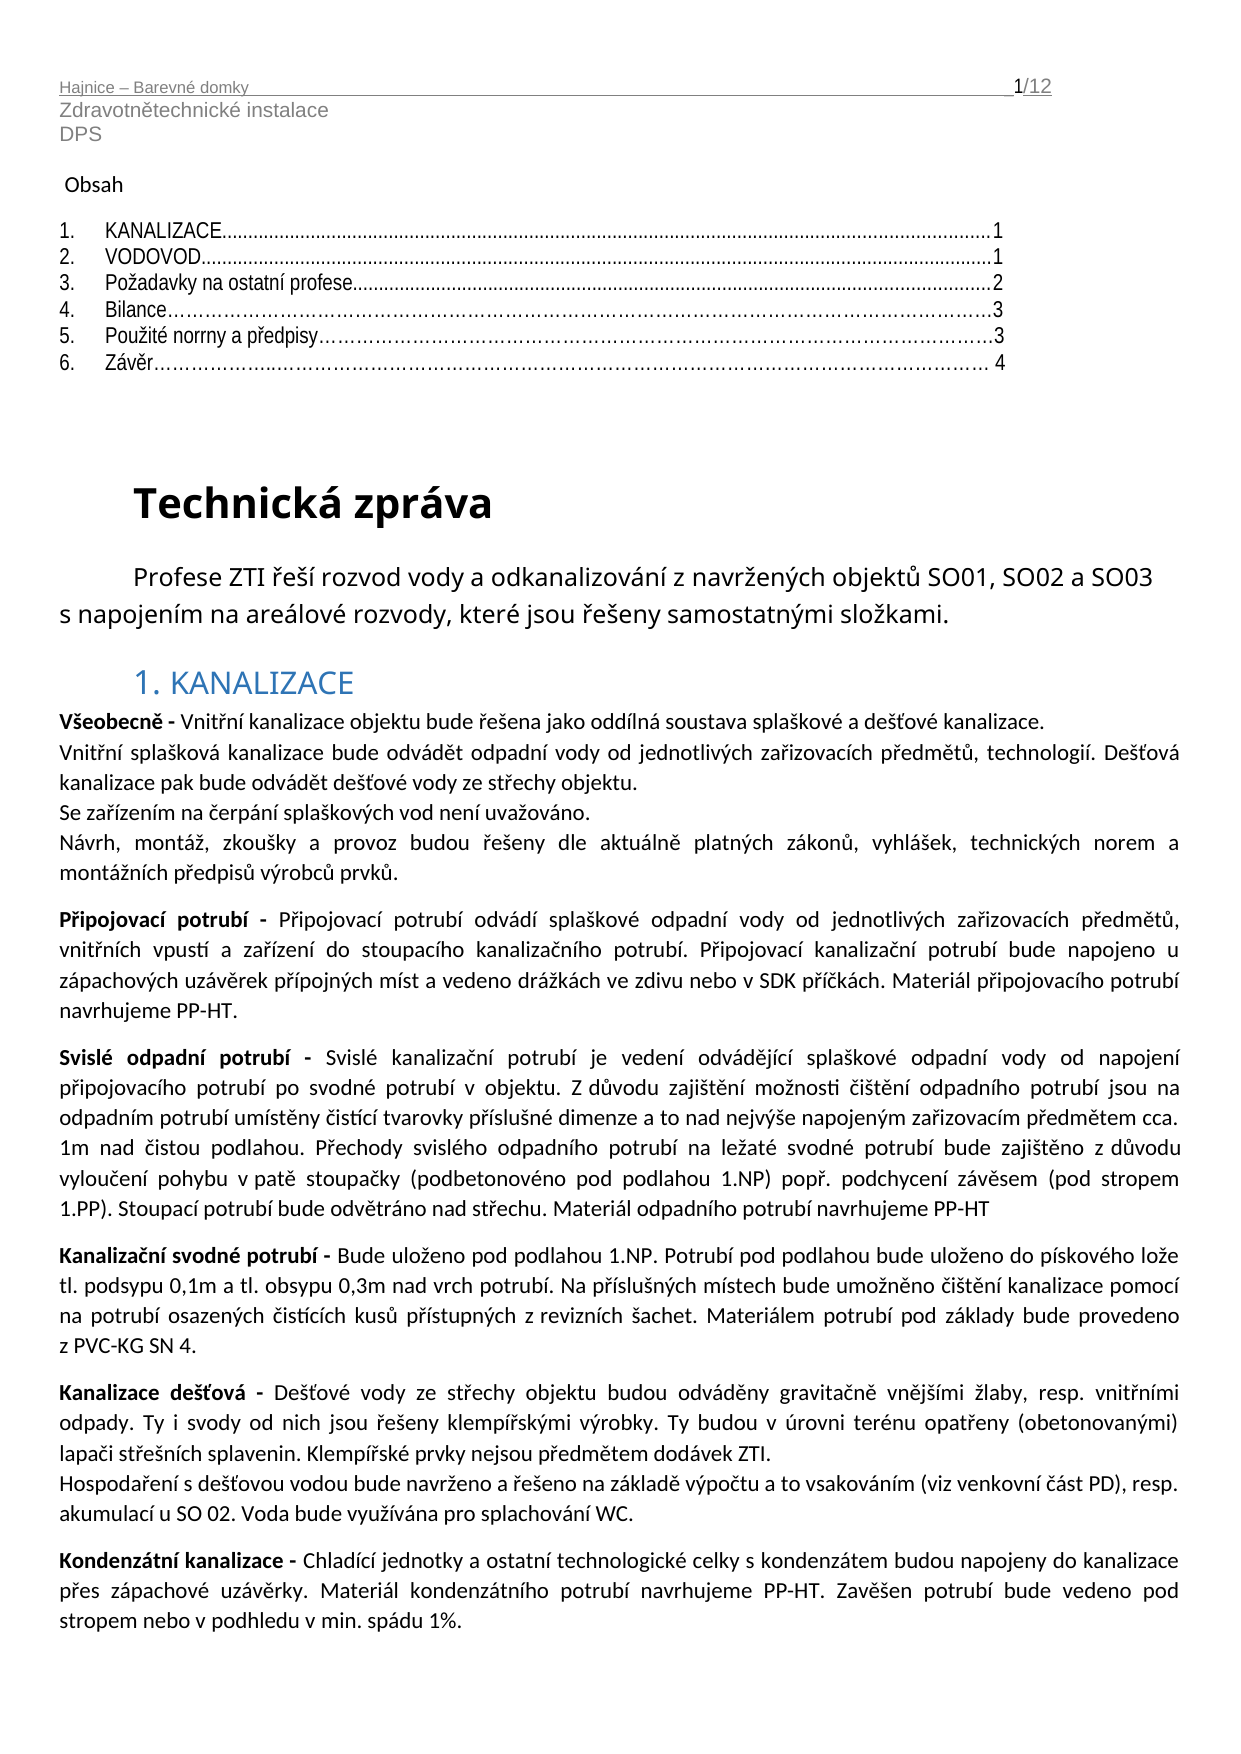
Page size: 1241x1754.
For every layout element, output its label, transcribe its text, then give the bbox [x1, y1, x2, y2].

text 3. Požadavky na ostatní profese 2 [59, 269, 1181, 296]
text Připojovací potrubí - Připojovací potrubí odvádí splaškové odpadní vody od jednotlivých zařizovacích předmětů, vnitřních vpustí a zařízení do stoupacího kanalizačního potrubí. Připojovací kanalizační potrubí bude napojeno u zápachových uzávěrek přípojných míst a vedeno drážkách ve zdivu nebo v SDK příčkách. Materiál připojovacího potrubí navrhujeme PP-HT. [59, 905, 1181, 1024]
text 2. VODOVOD 1 [59, 243, 1181, 269]
text 6. Závěr………………..…………………………………………………………………………………………………… 4 [59, 348, 1181, 375]
subtitle Technická zpráva [59, 474, 1181, 531]
text Kanalizace dešťová - Dešťové vody ze střechy objektu budou odváděny gravitačně vnějšími žlaby, resp. vnitřními odpady. Ty i svody od nich jsou řešeny klempířskými výrobky. Ty budou v úrovni terénu opatřeny (obetonovanými) lapači střešních splavenin. Klempířské prvky nejsou předmětem dodávek ZTI. [59, 1378, 1181, 1467]
text 4. Bilance……………………………………………………………………………………………………………………3 [59, 296, 1181, 322]
text Obsah [59, 170, 1181, 198]
text Kanalizační svodné potrubí - Bude uloženo pod podlahou 1.NP. Potrubí pod podlahou bude uloženo do pískového lože tl. podsypu 0,1m a tl. obsypu 0,3m nad vrch potrubí. Na příslušných místech bude umožněno čištění kanalizace pomocí na potrubí osazených čistících kusů přístupných z revizních šachet. Materiálem potrubí pod základy bude provedeno z PVC-KG SN 4. [59, 1241, 1181, 1359]
text Všeobecně - Vnitřní kanalizace objektu bude řešena jako oddílná soustava splaškové a dešťové kanalizace. [59, 707, 1181, 736]
text 1. KANALIZACE 1 [59, 217, 1181, 243]
subtitle Profese ZTI řeší rozvod vody a odkanalizování z navržených objektů SO01, SO02 a SO03 s napojením na areálové rozvody, které jsou řešeny samostatnými složkami. [59, 560, 1181, 631]
text Se zařízením na čerpání splaškových vod není uvažováno. [59, 798, 1181, 826]
text 5. Použité norrny a předpisy………………………………………………………………………………………………3 [59, 322, 1181, 348]
subtitle 1. KANALIZACE [59, 658, 1181, 704]
text Hospodaření s dešťovou vodou bude navrženo a řešeno na základě výpočtu a to vsakováním (viz venkovní část PD), resp. akumulací u SO 02. Voda bude využívána pro splachování WC. [59, 1469, 1181, 1527]
text Návrh, montáž, zkoušky a provoz budou řešeny dle aktuálně platných zákonů, vyhlášek, technických norem a montážních předpisů výrobců prvků. [59, 828, 1181, 887]
text Svislé odpadní potrubí - Svislé kanalizační potrubí je vedení odvádějící splaškové odpadní vody od napojení připojovacího potrubí po svodné potrubí v objektu. Z důvodu zajištění možnosti čištění odpadního potrubí jsou na odpadním potrubí umístěny čistící tvarovky příslušné dimenze a to nad nejvýše napojeným zařizovacím předmětem cca. 1m nad čistou podlahou. Přechody svislého odpadního potrubí na ležaté svodné potrubí bude zajištěno z důvodu vyloučení pohybu v patě stoupačky (podbetonovéno pod podlahou 1.NP) popř. podchycení závěsem (pod stropem 1.PP). Stoupací potrubí bude odvětráno nad střechu. Materiál odpadního potrubí navrhujeme PP-HT [59, 1043, 1181, 1222]
text Vnitřní splašková kanalizace bude odvádět odpadní vody od jednotlivých zařizovacích předmětů, technologií. Dešťová kanalizace pak bude odvádět dešťové vody ze střechy objektu. [59, 738, 1181, 796]
text Kondenzátní kanalizace - Chladící jednotky a ostatní technologické celky s kondenzátem budou napojeny do kanalizace přes zápachové uzávěrky. Materiál kondenzátního potrubí navrhujeme PP-HT. Zavěšen potrubí bude vedeno pod stropem nebo v podhledu v min. spádu 1%. [59, 1546, 1181, 1634]
